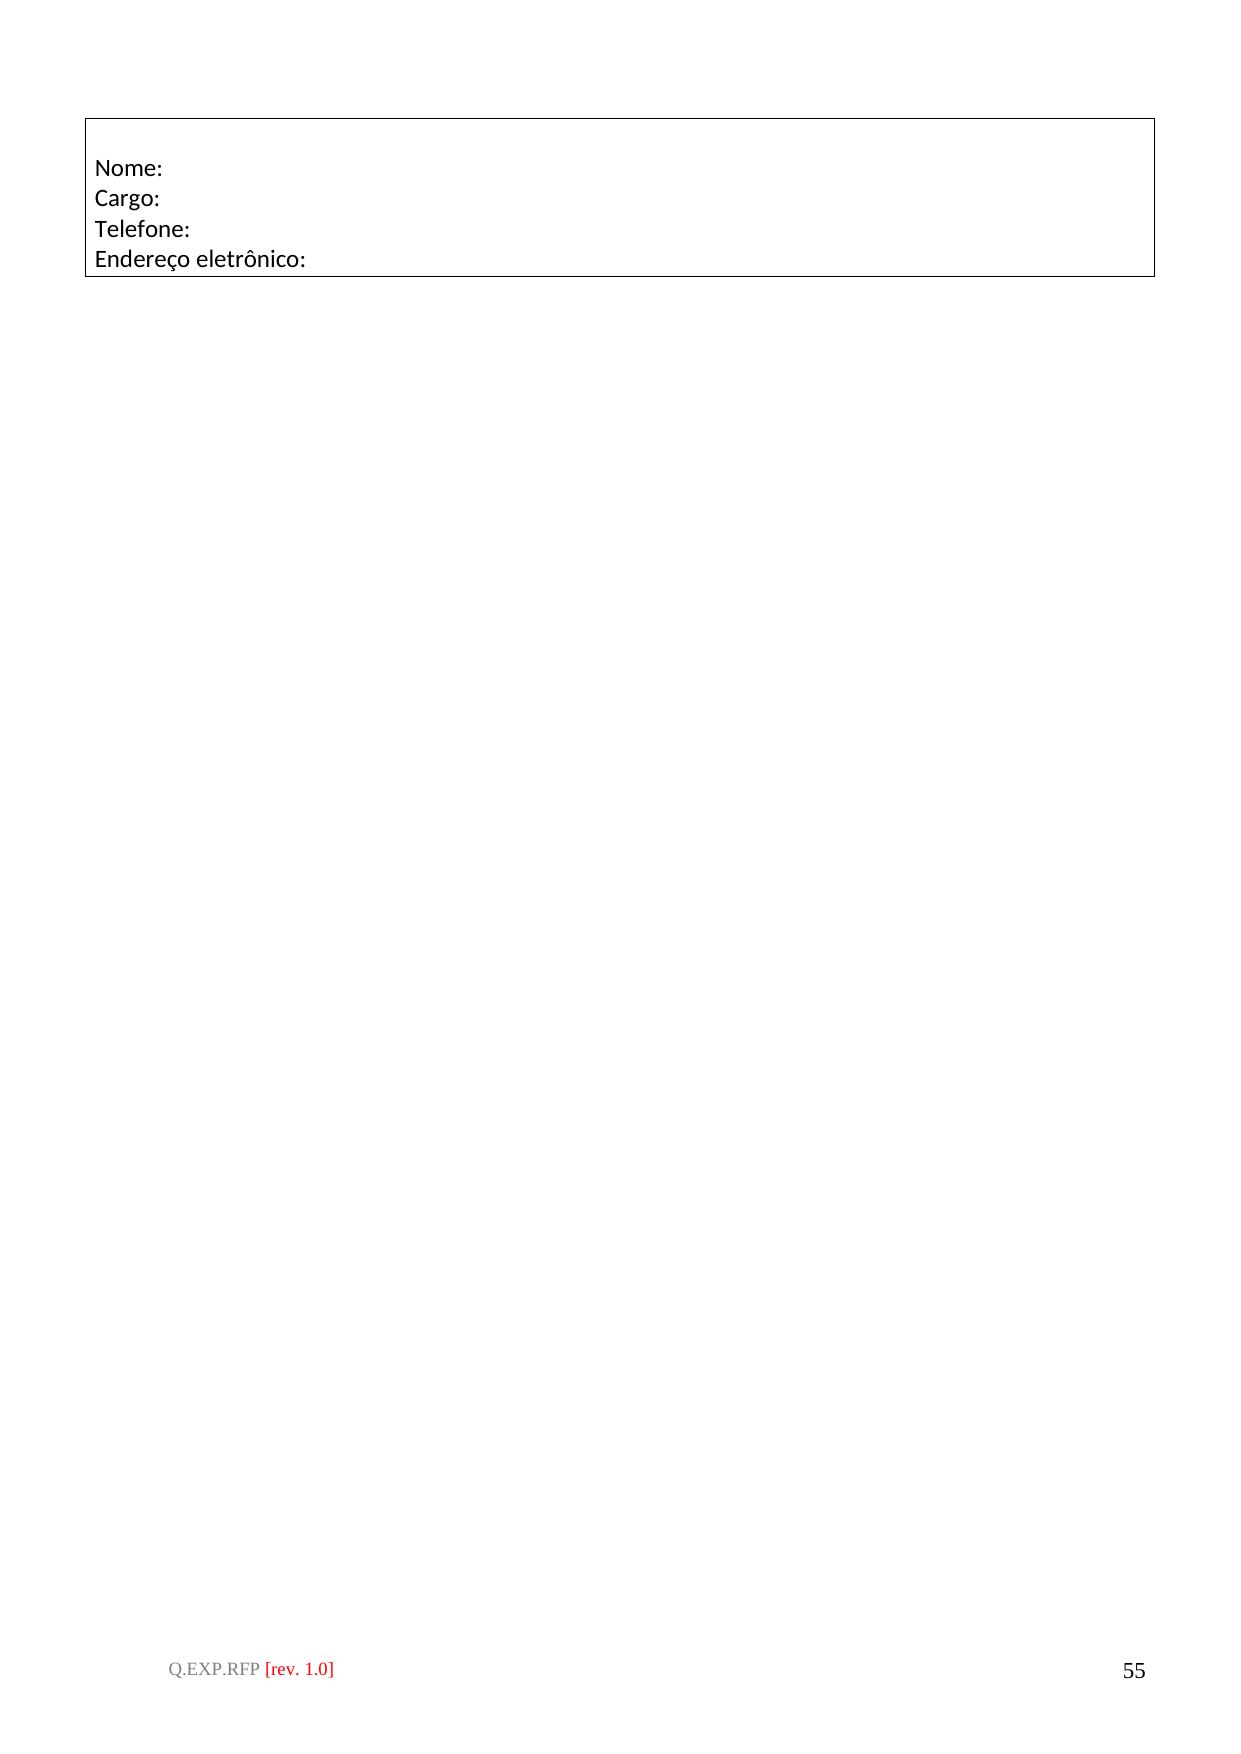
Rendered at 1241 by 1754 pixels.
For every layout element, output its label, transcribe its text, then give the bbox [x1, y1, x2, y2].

text Endereço eletrônico: [86, 240, 1154, 276]
text Cargo: [94, 182, 1146, 213]
text Telefone: [94, 213, 1146, 240]
text Nome: [94, 152, 1146, 182]
